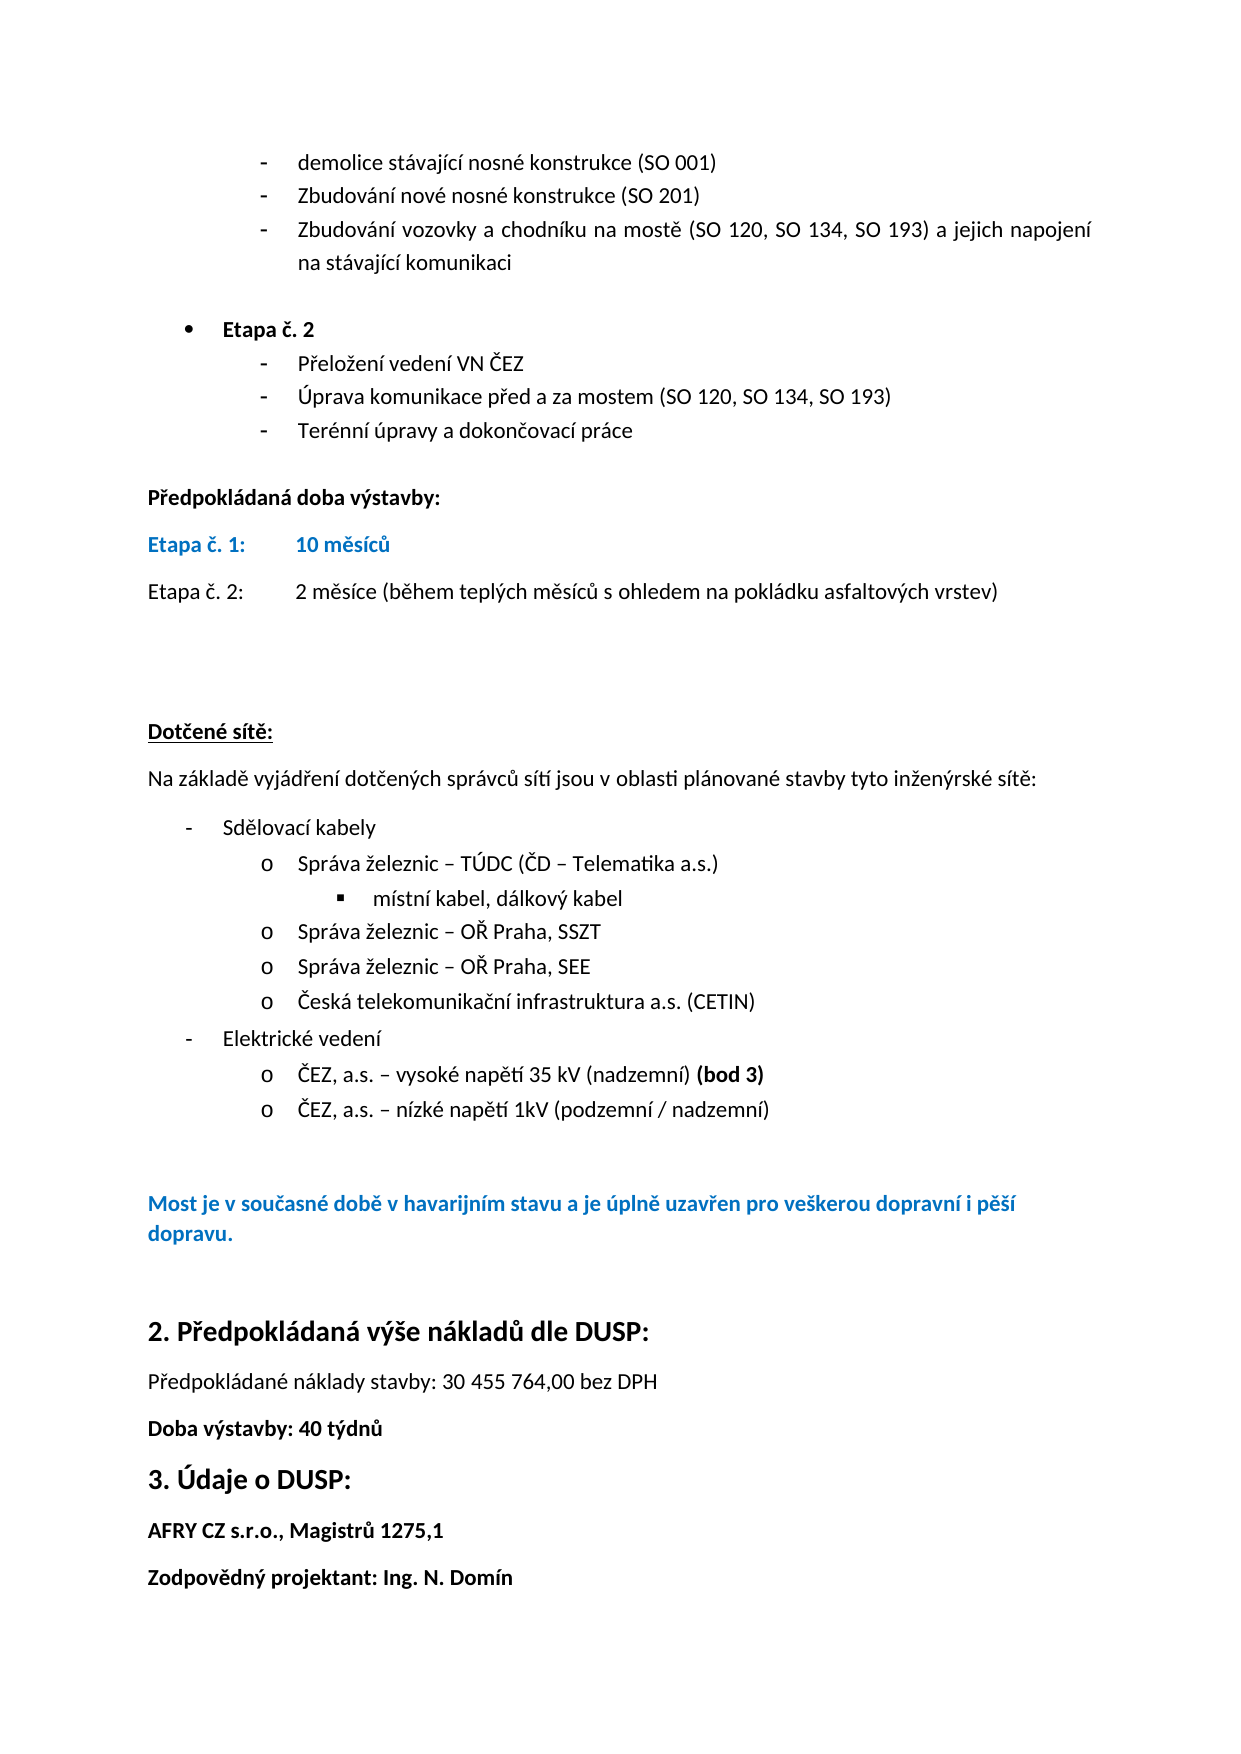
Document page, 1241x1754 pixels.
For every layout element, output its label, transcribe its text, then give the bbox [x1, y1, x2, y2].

list Sdělovací kabely [185, 811, 1093, 842]
list ČEZ, a.s. – nízké napětí 1kV (podzemní / nadzemní) [260, 1095, 1093, 1124]
list Zbudování vozovky a chodníku na mostě (SO 120, SO 134, SO 193) a jejich napojení na stávající komunikaci [260, 215, 1093, 276]
list Etapa č. 2 [185, 315, 1093, 343]
text Etapa č. 1: 10 měsíců [148, 530, 1093, 558]
list Česká telekomunikační infrastruktura a.s. (CETIN) [260, 987, 1093, 1016]
list Úprava komunikace před a za mostem (SO 120, SO 134, SO 193) [260, 382, 1093, 410]
text Předpokládaná doba výstavby: [148, 483, 1093, 511]
list Elektrické vedení [185, 1022, 1093, 1053]
list Správa železnic – OŘ Praha, SSZT [260, 917, 1093, 946]
list demolice stávající nosné konstrukce (SO 001) [260, 148, 1093, 176]
text Doba výstavby: 40 týdnů [148, 1414, 1093, 1442]
text 2. Předpokládaná výše nákladů dle DUSP: [148, 1313, 1093, 1349]
text Na základě vyjádření dotčených správců sítí jsou v oblasti plánované stavby tyto inženýrské sítě: [148, 764, 1093, 792]
text Most je v současné době v havarijním stavu a je úplně uzavřen pro veškerou dopravní i pěší dopravu. [148, 1189, 1093, 1247]
list Správa železnic – TÚDC (ČD – Telematika a.s.) [260, 849, 1093, 878]
text Zodpovědný projektant: Ing. N. Domín [148, 1563, 1093, 1591]
list místní kabel, dálkový kabel [335, 884, 1093, 912]
list Terénní úpravy a dokončovací práce [260, 416, 1093, 444]
text 3. Údaje o DUSP: [148, 1461, 1093, 1497]
list ČEZ, a.s. – vysoké napětí 35 kV (nadzemní) (bod 3) [260, 1060, 1093, 1089]
list Zbudování nové nosné konstrukce (SO 201) [260, 181, 1093, 209]
text Dotčené sítě: [148, 717, 1093, 745]
list Přeložení vedení VN ČEZ [260, 349, 1093, 377]
list Správa železnic – OŘ Praha, SEE [260, 952, 1093, 981]
text Etapa č. 2: 2 měsíce (během teplých měsíců s ohledem na pokládku asfaltových vrstev) [148, 577, 1093, 605]
text Předpokládané náklady stavby: 30 455 764,00 bez DPH [148, 1367, 1093, 1395]
text AFRY CZ s.r.o., Magistrů 1275,1 [148, 1516, 1093, 1544]
